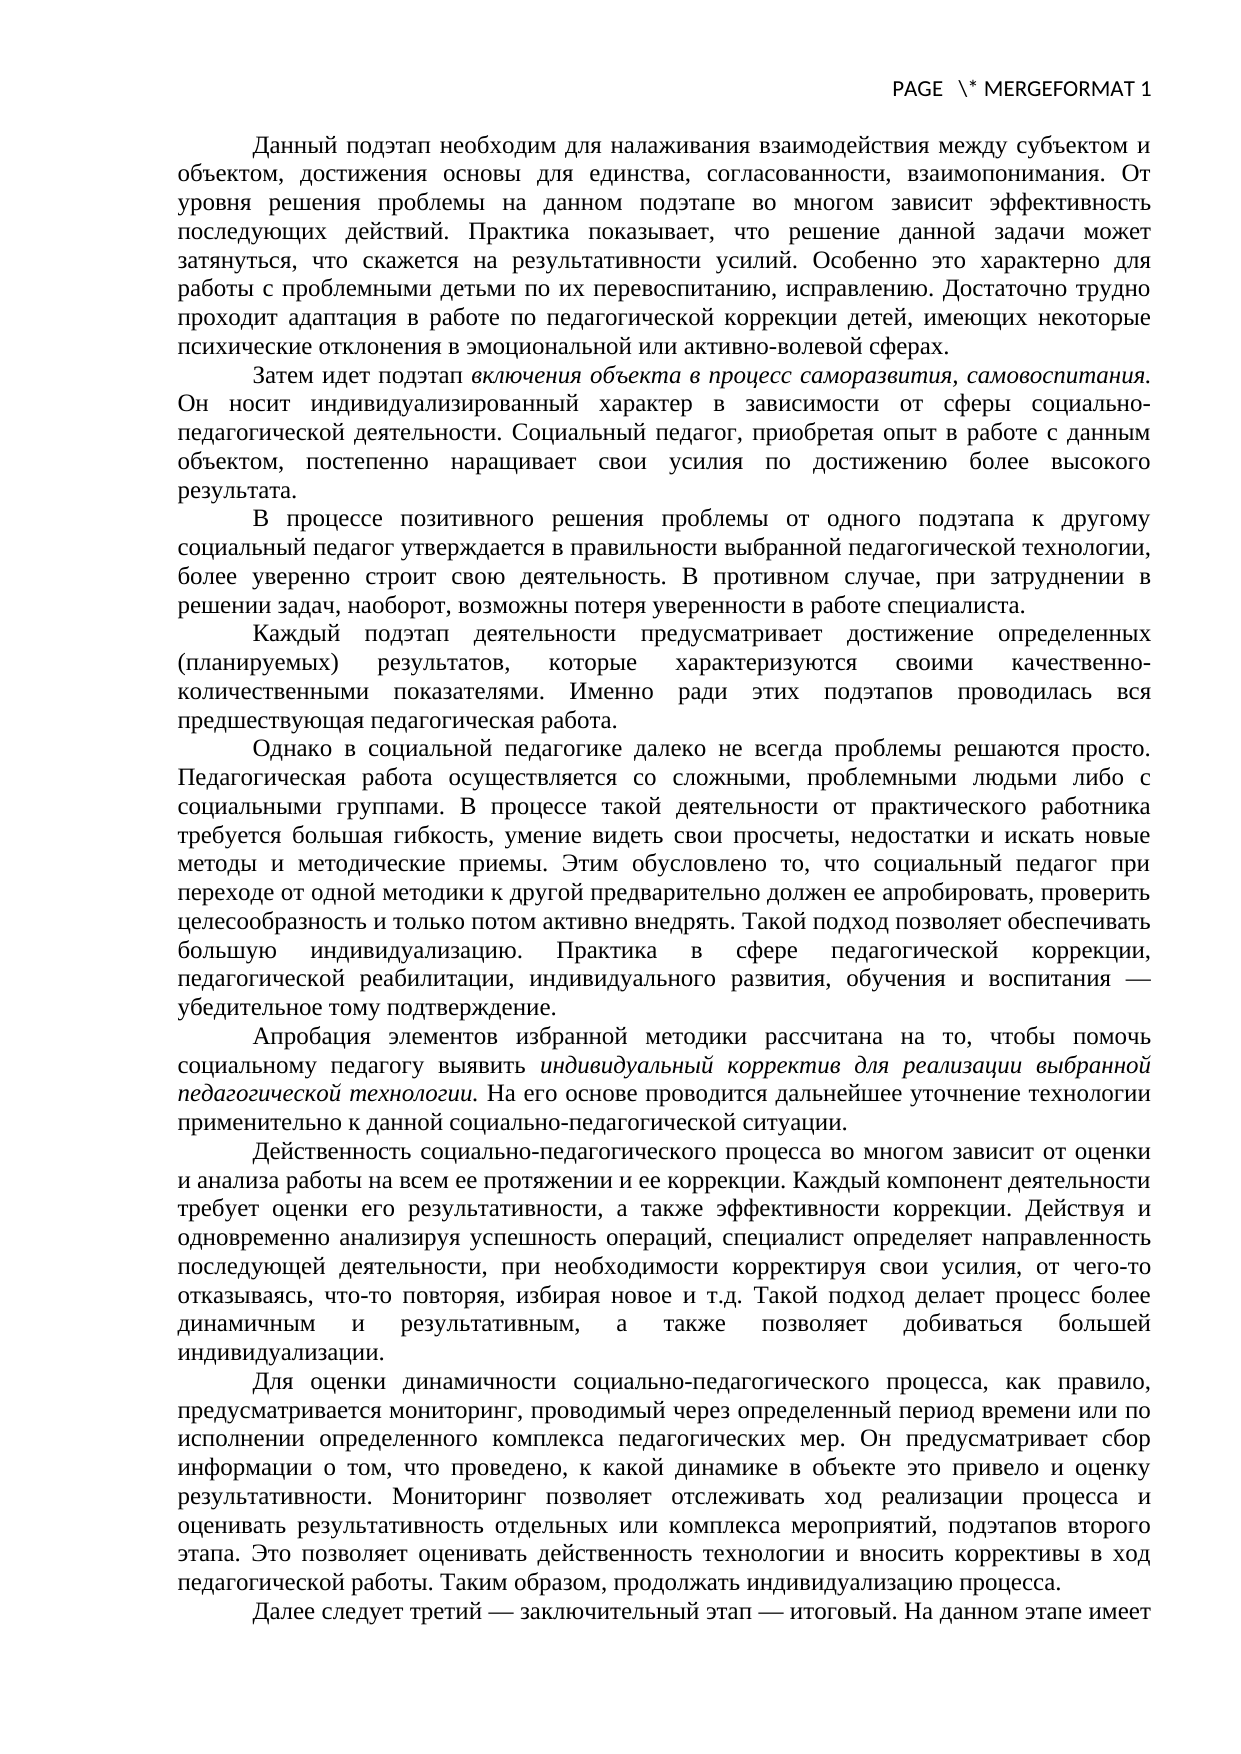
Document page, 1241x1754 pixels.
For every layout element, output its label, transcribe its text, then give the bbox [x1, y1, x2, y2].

text Для оценки динамичности социально-педагогического процесса, как правило, предусматривается мониторинг, проводимый через определенный период времени или по исполнении определенного комплекса педагогических мер. Он предусматривает сбор информации о том, что проведено, к какой динамике в объекте это привело и оценку результативности. Мониторинг позволяет отслеживать ход реализации процесса и оценивать результативность отдельных или комплекса мероприятий, подэтапов второго этапа. Это позволяет оценивать действенность технологии и вносить коррективы в ход педагогической работы. Таким образом, продолжать индивидуализацию процесса. [177, 1366, 1152, 1596]
text Данный подэтап необходим для налаживания взаимодействия между субъектом и объектом, достижения основы для единства, согласованности, взаимопонимания. От уровня решения проблемы на данном подэтапе во многом зависит эффективность последующих действий. Практика показывает, что решение данной задачи может затянуться, что скажется на результативности усилий. Особенно это характерно для работы с проблемными детьми по их перевоспитанию, исправлению. Достаточно трудно проходит адаптация в работе по педагогической коррекции детей, имеющих некоторые психические отклонения в эмоциональной или активно-волевой сферах. [177, 130, 1152, 360]
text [177, 1596, 1152, 1625]
text Каждый подэтап деятельности предусматривает достижение определенных (планируемых) результатов, которые характеризуются своими качественно-количественными показателями. Именно ради этих подэтапов проводилась вся предшествующая педагогическая работа. [177, 618, 1152, 733]
text В процессе позитивного решения проблемы от одного подэтапа к другому социальный педагог утверждается в правильности выбранной педагогической технологии, более уверенно строит свою деятельность. В противном случае, при затруднении в решении задач, наоборот, возможны потеря уверенности в работе специалиста. [177, 503, 1152, 618]
text Действенность социально-педагогического процесса во многом зависит от оценки и анализа работы на всем ее протяжении и ее коррекции. Каждый компонент деятельности требует оценки его результативности, а также эффективности коррекции. Действуя и одновременно анализируя успешность операций, специалист определяет направленность последующей деятельности, при необходимости корректируя свои усилия, от чего-то отказываясь, что-то повторяя, избирая новое и т.д. Такой подход делает процесс более динамичным и результативным, а также позволяет добиваться большей индивидуализации. [177, 1136, 1152, 1366]
text Однако в социальной педагогике далеко не всегда проблемы решаются просто. Педагогическая работа осуществляется со сложными, проблемными людьми либо с социальными группами. В процессе такой деятельности от практического работника требуется большая гибкость, умение видеть свои просчеты, недостатки и искать новые методы и методические приемы. Этим обусловлено то, что социальный педагог при переходе от одной методики к другой предварительно должен ее апробировать, проверить целесообразность и только потом активно внедрять. Такой подход позволяет обеспечивать большую индивидуализацию. Практика в сфере педагогической коррекции, педагогической реабилитации, индивидуального развития, обучения и воспитания — убедительное тому подтверждение. [177, 733, 1152, 1021]
text Апробация элементов избранной методики рассчитана на то, чтобы помочь социальному педагогу выявить индивидуальный корректив для реализации выбранной педагогической технологии. На его основе проводится дальнейшее уточнение технологии применительно к данной социально-педагогической ситуации. [177, 1021, 1152, 1136]
text Затем идет подэтап включения объекта в процесс саморазвития, самовоспитания. Он носит индивидуализированный характер в зависимости от сферы социально-педагогической деятельности. Социальный педагог, приобретая опыт в работе с данным объектом, постепенно наращивает свои усилия по достижению более высокого результата. [177, 360, 1152, 503]
